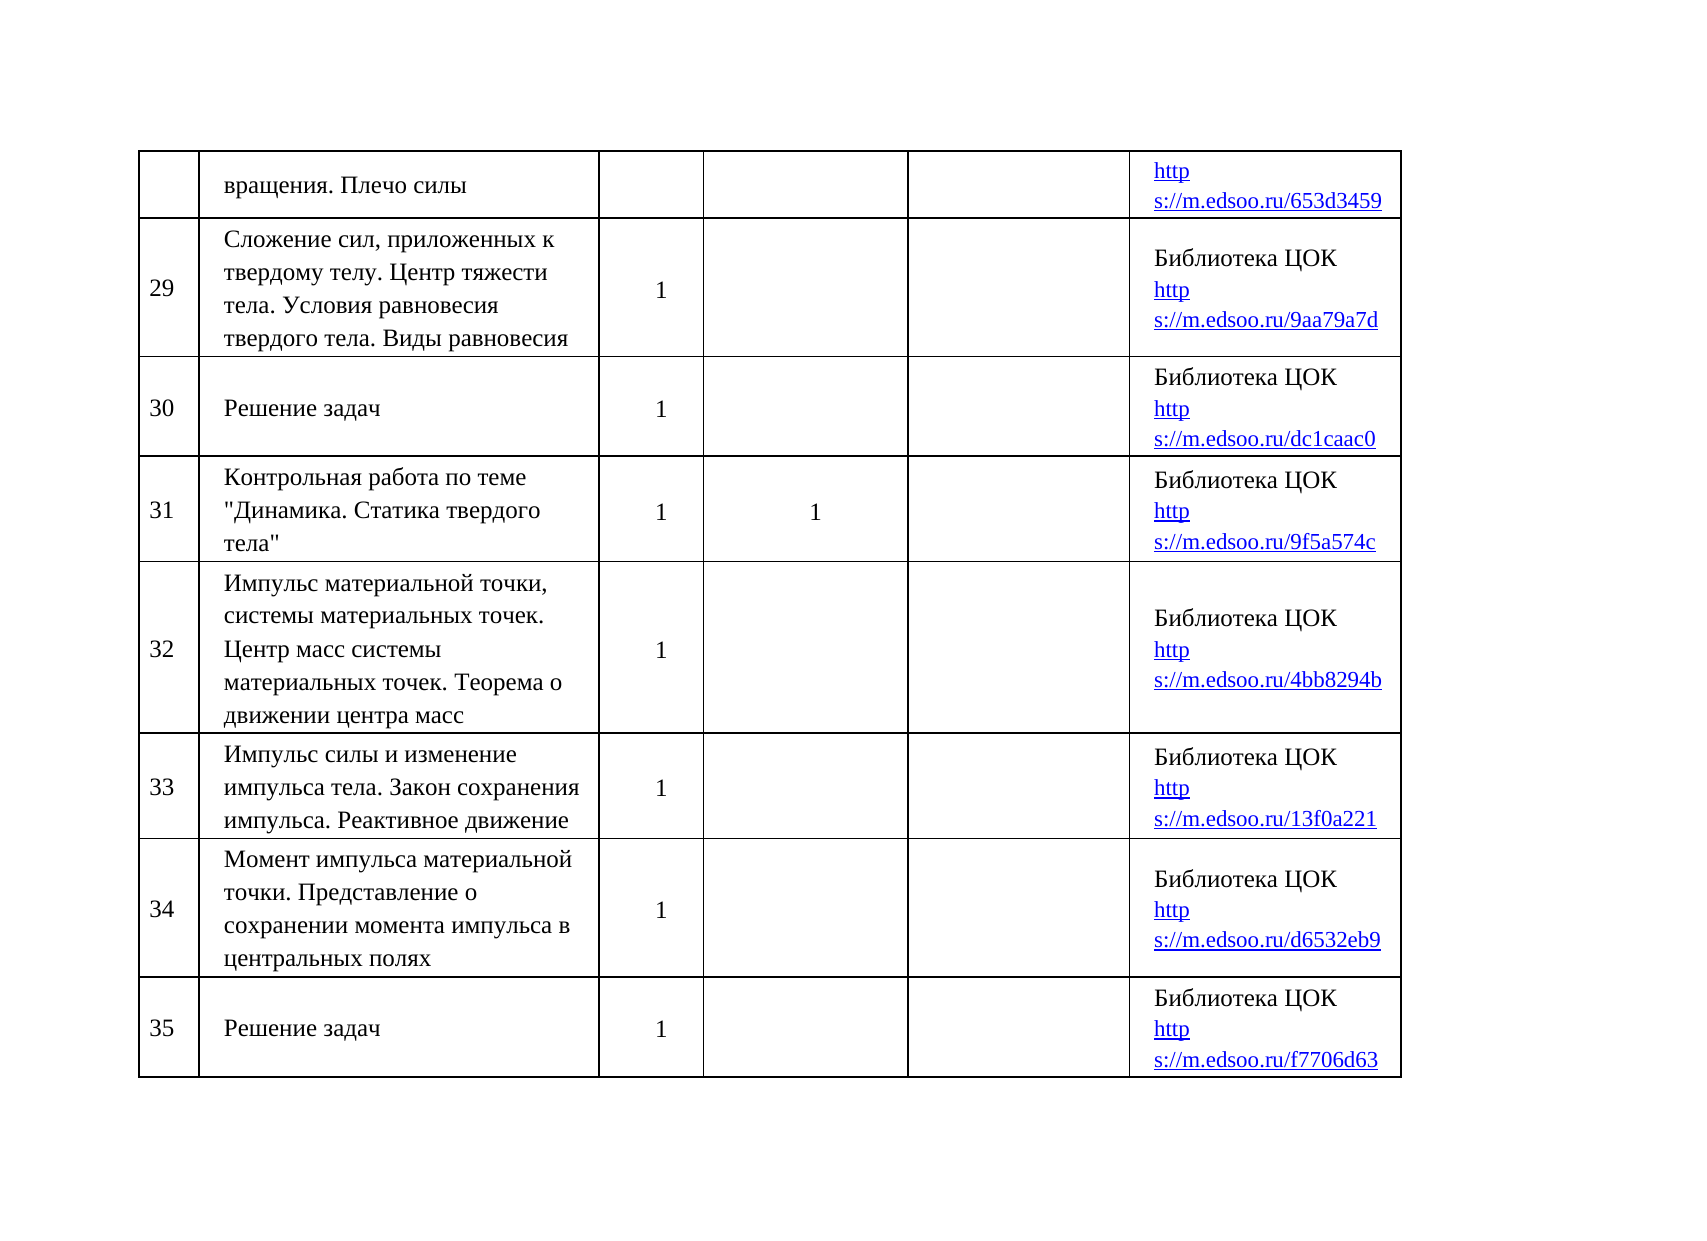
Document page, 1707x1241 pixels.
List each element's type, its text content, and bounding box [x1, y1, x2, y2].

table_cell 35 [140, 978, 198, 1076]
table_cell [909, 734, 1129, 838]
table_cell 34 [140, 839, 198, 976]
table_cell [704, 219, 907, 356]
table_cell [909, 839, 1129, 976]
table_cell Библиотека ЦОК https://m.edsoo.ru/9f5a574c [1130, 457, 1400, 561]
table_cell Библиотека ЦОК https://m.edsoo.ru/f7706d63 [1130, 978, 1400, 1076]
table_cell [909, 457, 1129, 561]
table_cell [909, 357, 1129, 455]
table_cell [704, 734, 907, 838]
table_cell [704, 357, 907, 455]
table_cell 29 [140, 219, 198, 356]
table_cell Импульс материальной точки, системы материальных точек. Центр масс системы материальных точек. Теорема о движении центра масс [200, 562, 598, 732]
table_cell Импульс силы и изменение импульса тела. Закон сохранения импульса. Реактивное движение [200, 734, 598, 838]
table_cell 1 [600, 457, 703, 561]
table_cell 33 [140, 734, 198, 838]
table_cell Библиотека ЦОК https://m.edsoo.ru/13f0a221 [1130, 734, 1400, 838]
table_cell Библиотека ЦОК https://m.edsoo.ru/9aa79a7d [1130, 219, 1400, 356]
table_cell 28 [140, 152, 198, 217]
table_cell 1 [600, 839, 703, 976]
table_cell Решение задач [200, 357, 598, 455]
table_cell 1 [600, 152, 703, 217]
table_cell [704, 978, 907, 1076]
table_cell [704, 562, 907, 732]
table_cell 1 [600, 734, 703, 838]
table_cell Библиотека ЦОК https://m.edsoo.ru/dc1caac0 [1130, 357, 1400, 455]
table_cell [704, 839, 907, 976]
table_cell 1 [704, 457, 907, 561]
table_cell Решение задач [200, 978, 598, 1076]
table_cell Библиотека ЦОК https://m.edsoo.ru/d6532eb9 [1130, 839, 1400, 976]
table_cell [1130, 152, 1400, 217]
table_cell Сложение сил, приложенных к твердому телу. Центр тяжести тела. Условия равновесия твердого тела. Виды равновесия [200, 219, 598, 356]
table_cell 31 [140, 457, 198, 561]
table_cell [909, 219, 1129, 356]
table_cell 1 [600, 978, 703, 1076]
table_cell [909, 152, 1129, 217]
table_cell [909, 978, 1129, 1076]
table_cell 1 [600, 219, 703, 356]
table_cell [200, 152, 598, 217]
table_cell Библиотека ЦОК https://m.edsoo.ru/4bb8294b [1130, 562, 1400, 732]
table_cell [909, 562, 1129, 732]
table_cell 30 [140, 357, 198, 455]
table_cell Контрольная работа по теме "Динамика. Статика твердого тела" [200, 457, 598, 561]
table_cell Момент импульса материальной точки. Представление о сохранении момента импульса в центральных полях [200, 839, 598, 976]
table_cell 1 [600, 562, 703, 732]
table_cell [704, 152, 907, 217]
table_cell 32 [140, 562, 198, 732]
table_cell 1 [600, 357, 703, 455]
